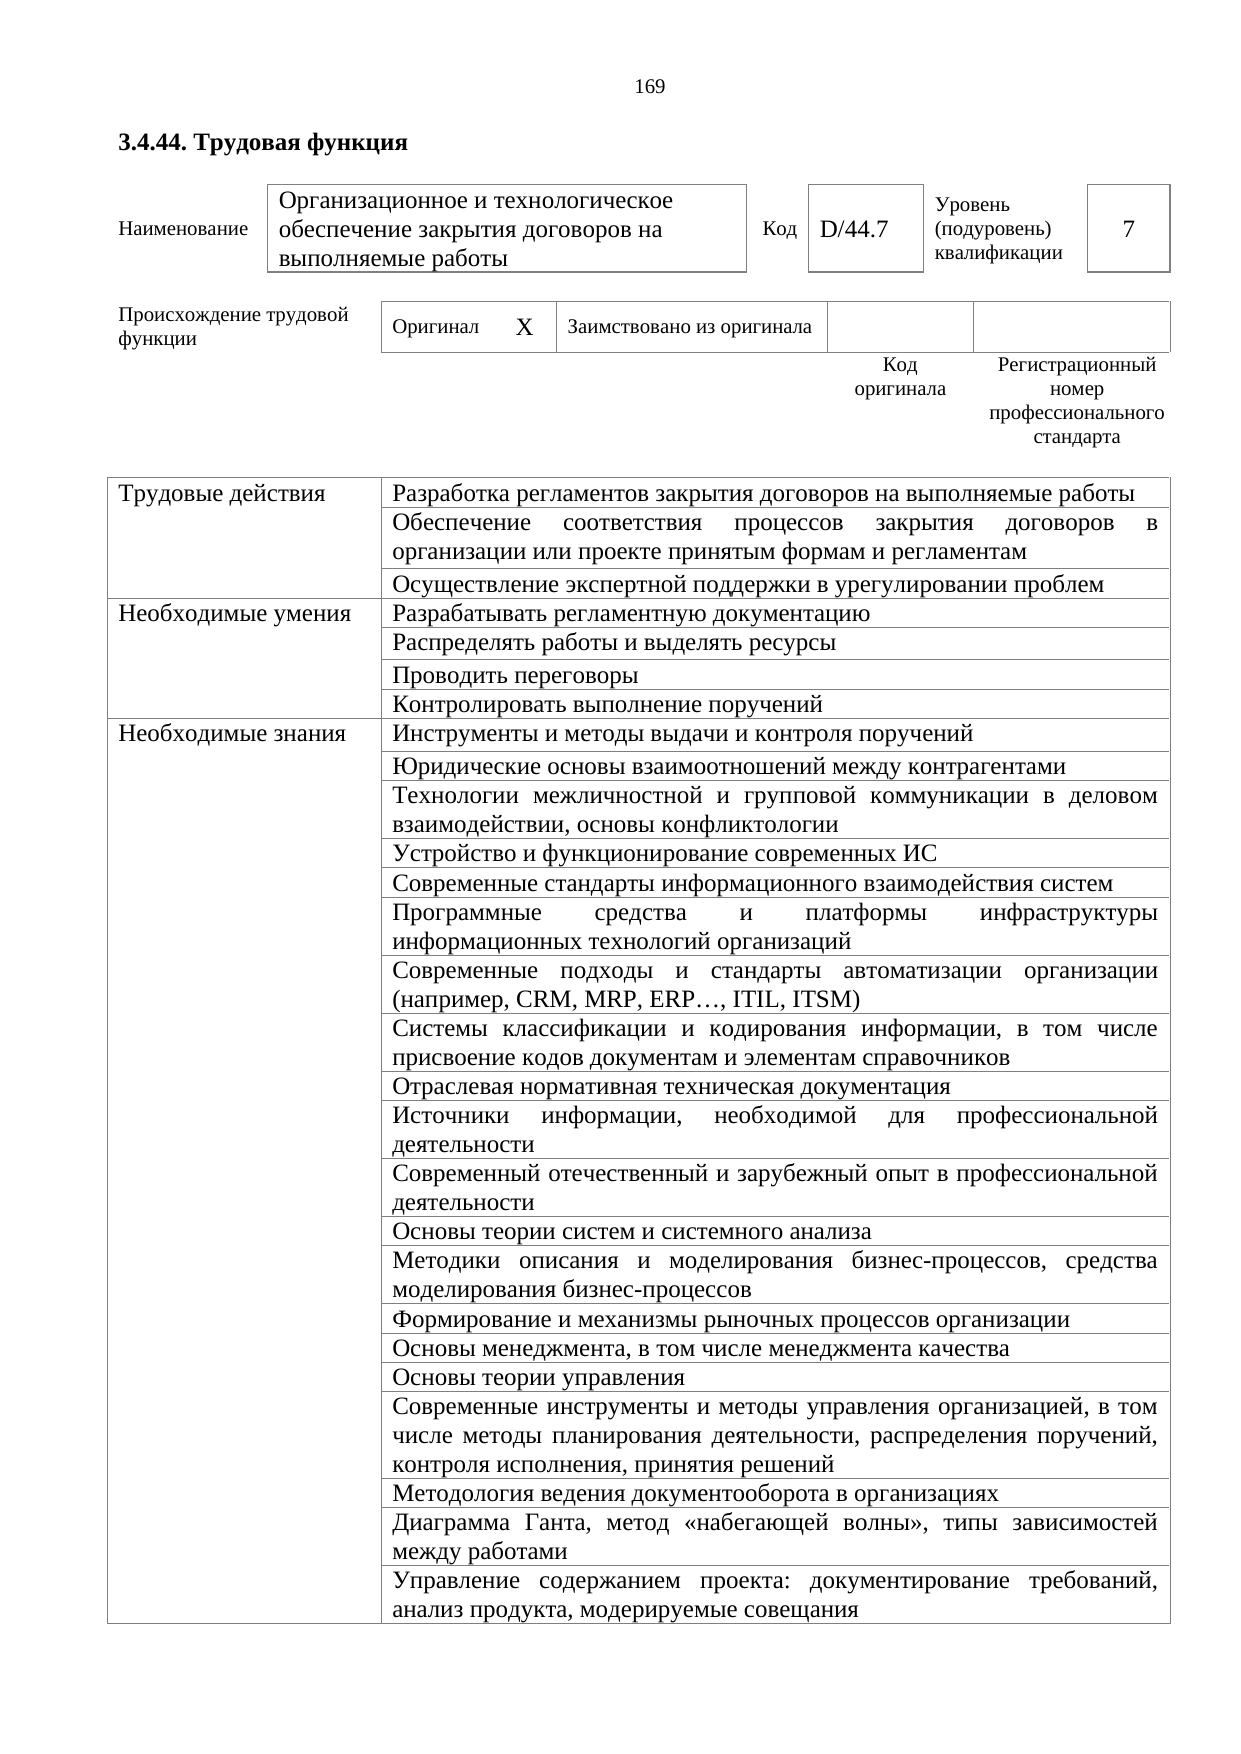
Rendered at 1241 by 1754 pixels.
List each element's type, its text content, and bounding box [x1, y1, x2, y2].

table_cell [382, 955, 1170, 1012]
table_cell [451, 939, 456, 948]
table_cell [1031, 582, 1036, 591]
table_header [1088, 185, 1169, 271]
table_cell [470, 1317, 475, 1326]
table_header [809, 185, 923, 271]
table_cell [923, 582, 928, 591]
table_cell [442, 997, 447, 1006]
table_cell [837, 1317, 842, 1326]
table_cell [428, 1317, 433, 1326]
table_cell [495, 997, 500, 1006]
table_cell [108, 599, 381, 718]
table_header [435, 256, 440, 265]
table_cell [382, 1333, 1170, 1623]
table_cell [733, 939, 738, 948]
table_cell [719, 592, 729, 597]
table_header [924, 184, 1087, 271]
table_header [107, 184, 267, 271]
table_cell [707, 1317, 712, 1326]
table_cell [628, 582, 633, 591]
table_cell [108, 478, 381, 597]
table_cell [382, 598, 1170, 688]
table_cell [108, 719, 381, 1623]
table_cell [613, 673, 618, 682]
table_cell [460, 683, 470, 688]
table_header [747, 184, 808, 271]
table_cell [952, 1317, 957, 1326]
subtitle 3.4.44. Трудовая функция [118, 127, 1181, 155]
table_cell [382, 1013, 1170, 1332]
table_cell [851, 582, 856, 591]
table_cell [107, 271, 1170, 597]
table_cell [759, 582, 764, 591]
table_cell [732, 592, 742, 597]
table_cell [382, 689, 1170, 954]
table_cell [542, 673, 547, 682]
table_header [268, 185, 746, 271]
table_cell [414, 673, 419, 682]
